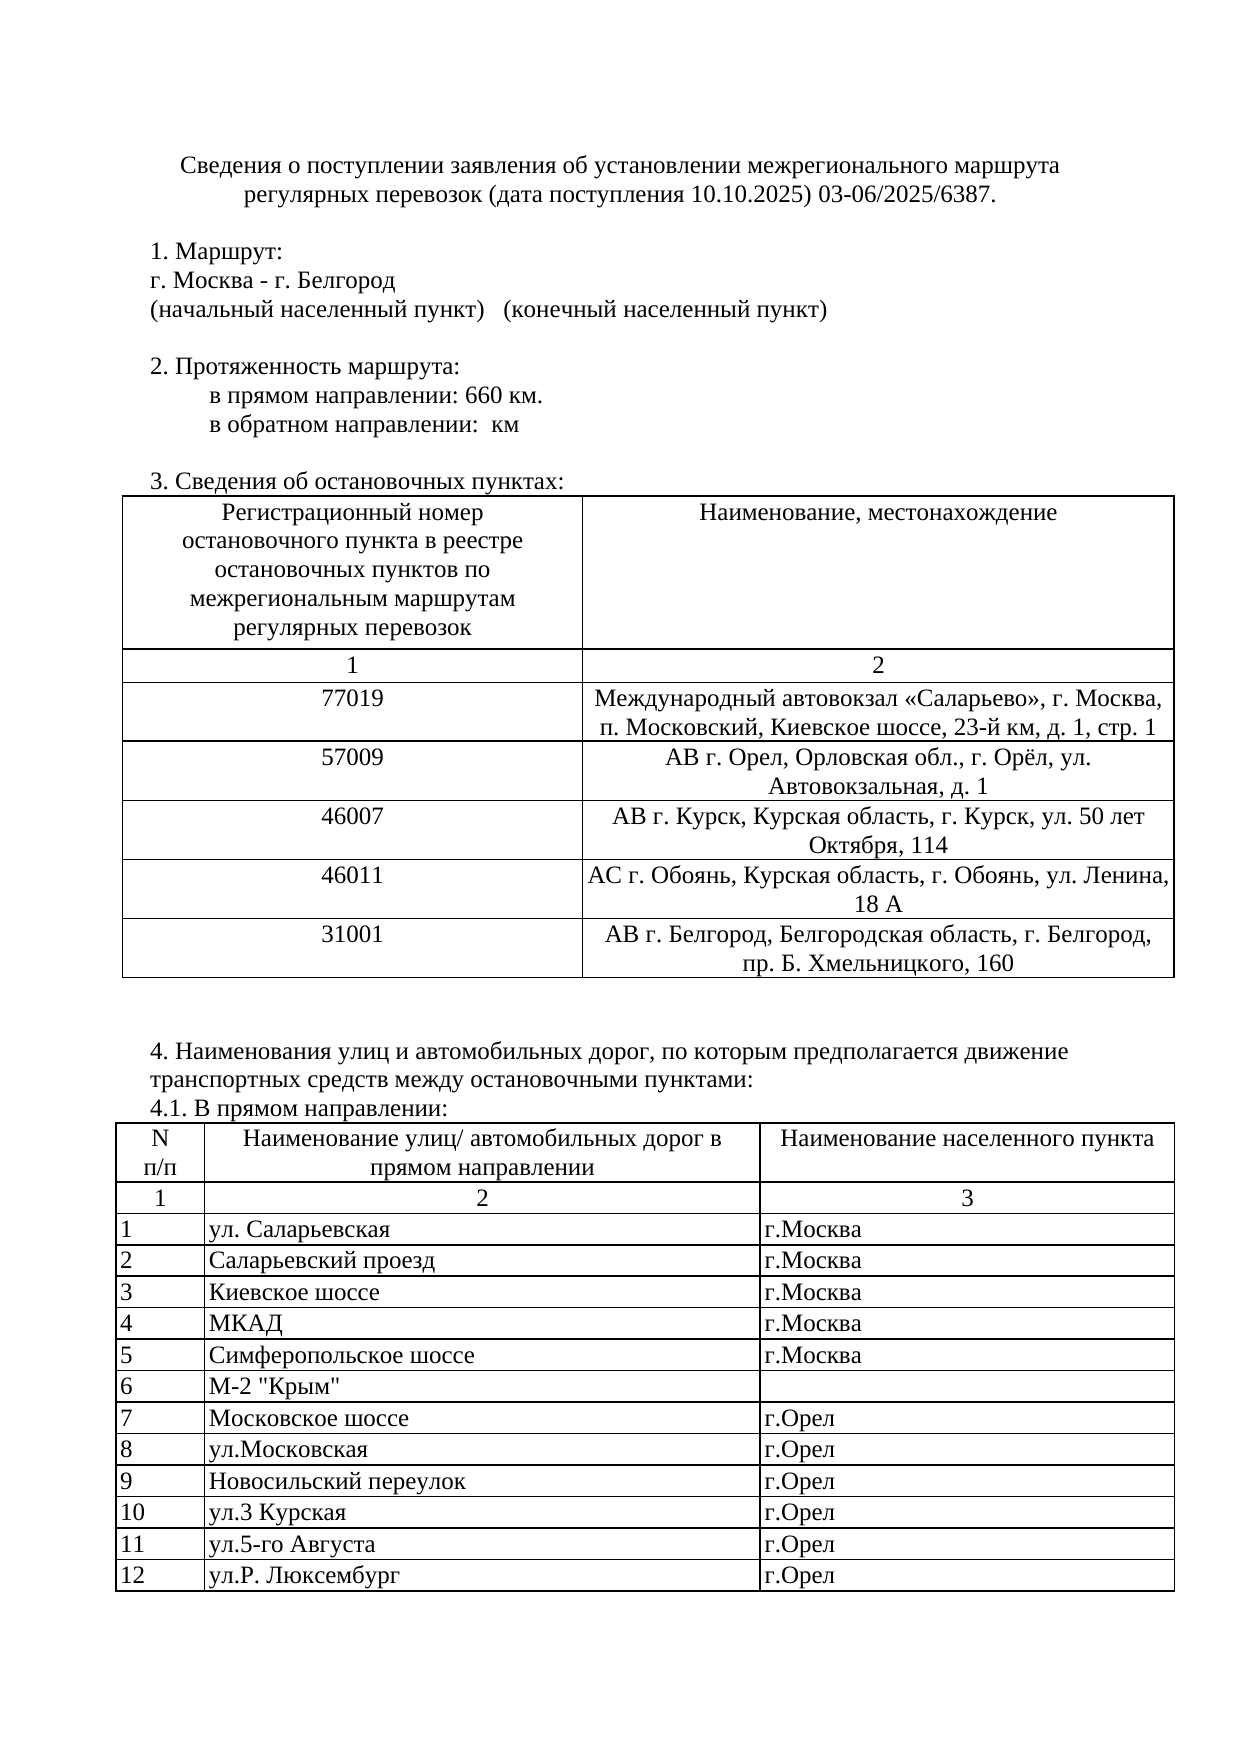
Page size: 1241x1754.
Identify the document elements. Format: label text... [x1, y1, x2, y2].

text 4. Наименования улиц и автомобильных дорог, по которым предполагается движение транспортных средств между остановочными пунктами: [150, 1036, 1090, 1093]
table_cell ул.3 Курская [205, 1497, 759, 1527]
table_cell г.Москва [761, 1246, 1174, 1275]
table_cell Саларьевский проезд [205, 1246, 759, 1275]
table_header Наименование улиц/ автомобильных дорог в прямом направлении [205, 1124, 759, 1181]
table_cell 77019 [123, 683, 582, 740]
table_cell г.Москва [761, 1340, 1174, 1370]
table_cell 6 [117, 1371, 204, 1401]
table_cell 3 [117, 1277, 204, 1307]
table_cell 57009 [123, 742, 582, 799]
table_header Регистрационный номер остановочного пункта в реестре остановочных пунктов по межрегиональным маршрутам регулярных перевозок [123, 497, 582, 648]
table_header Наименование, местонахождение [583, 497, 1173, 648]
table_cell 2 [583, 650, 1173, 681]
table_cell г.Орел [761, 1497, 1174, 1527]
text Сведения о поступлении заявления об установлении межрегионального маршрута регулярных перевозок (дата поступления 10.10.2025) 03-06/2025/6387. [150, 150, 1090, 207]
table_cell АС г. Обоянь, Курская область, г. Обоянь, ул. Ленина, 18 А [583, 860, 1173, 918]
table_cell г.Орел [761, 1434, 1174, 1464]
table_cell 46011 [123, 860, 582, 918]
table_cell 1 [117, 1214, 204, 1244]
text 4.1. В прямом направлении: [150, 1093, 1090, 1122]
text 1. Маршрут: [150, 236, 1090, 265]
table_cell 4 [117, 1308, 204, 1338]
table_cell 1 [117, 1183, 204, 1212]
table_cell 31001 [123, 919, 582, 977]
table_header Наименование населенного пункта [761, 1124, 1174, 1181]
table_cell 2 [117, 1246, 204, 1275]
table_cell г.Орел [761, 1560, 1174, 1590]
table_cell 8 [117, 1434, 204, 1464]
table_cell 10 [117, 1497, 204, 1527]
table_cell 5 [117, 1340, 204, 1370]
table_cell г.Москва [761, 1308, 1174, 1338]
table_cell [761, 1371, 1174, 1401]
table_cell АВ г. Белгород, Белгородская область, г. Белгород, пр. Б. Хмельницкого, 160 [583, 919, 1173, 977]
table_cell Международный автовокзал «Саларьево», г. Москва, п. Московский, Киевское шоссе, 23-й км, д. 1, стр. 1 [583, 683, 1173, 740]
table_cell ул. Саларьевская [205, 1214, 759, 1244]
text 2. Протяженность маршрута: [150, 351, 1090, 380]
table_cell г.Орел [761, 1466, 1174, 1496]
table_cell Новосильский переулок [205, 1466, 759, 1496]
table_header N п/п [117, 1124, 204, 1181]
table_cell АВ г. Орел, Орловская обл., г. Орёл, ул. Автовокзальная, д. 1 [583, 742, 1173, 799]
table_cell 1 [123, 650, 582, 681]
table_cell г.Орел [761, 1403, 1174, 1433]
text в обратном направлении: км [150, 409, 1090, 437]
table_cell 9 [117, 1466, 204, 1496]
table_cell 7 [117, 1403, 204, 1433]
table_cell ул.Московская [205, 1434, 759, 1464]
table_cell г.Москва [761, 1214, 1174, 1244]
table_cell ул.Р. Люксембург [205, 1560, 759, 1590]
text г. Москва - г. Белгород [150, 265, 1090, 294]
table_cell ул.5-го Августа [205, 1529, 759, 1558]
table_cell 3 [761, 1183, 1174, 1212]
table_cell Киевское шоссе [205, 1277, 759, 1307]
table_cell 46007 [123, 801, 582, 858]
table_cell г.Орел [761, 1529, 1174, 1558]
table_cell г.Москва [761, 1277, 1174, 1307]
table_cell 12 [117, 1560, 204, 1590]
table_cell 2 [205, 1183, 759, 1212]
text (начальный населенный пункт) (конечный населенный пункт) [150, 294, 1090, 322]
table_cell 11 [117, 1529, 204, 1558]
table_cell Московское шоссе [205, 1403, 759, 1433]
table_cell МКАД [205, 1308, 759, 1338]
table_cell АВ г. Курск, Курская область, г. Курск, ул. 50 лет Октября, 114 [583, 801, 1173, 858]
table_cell Симферопольское шоссе [205, 1340, 759, 1370]
table_cell М-2 "Крым" [205, 1371, 759, 1401]
text 3. Сведения об остановочных пунктах: [150, 466, 1090, 495]
text в прямом направлении: 660 км. [150, 380, 1090, 409]
